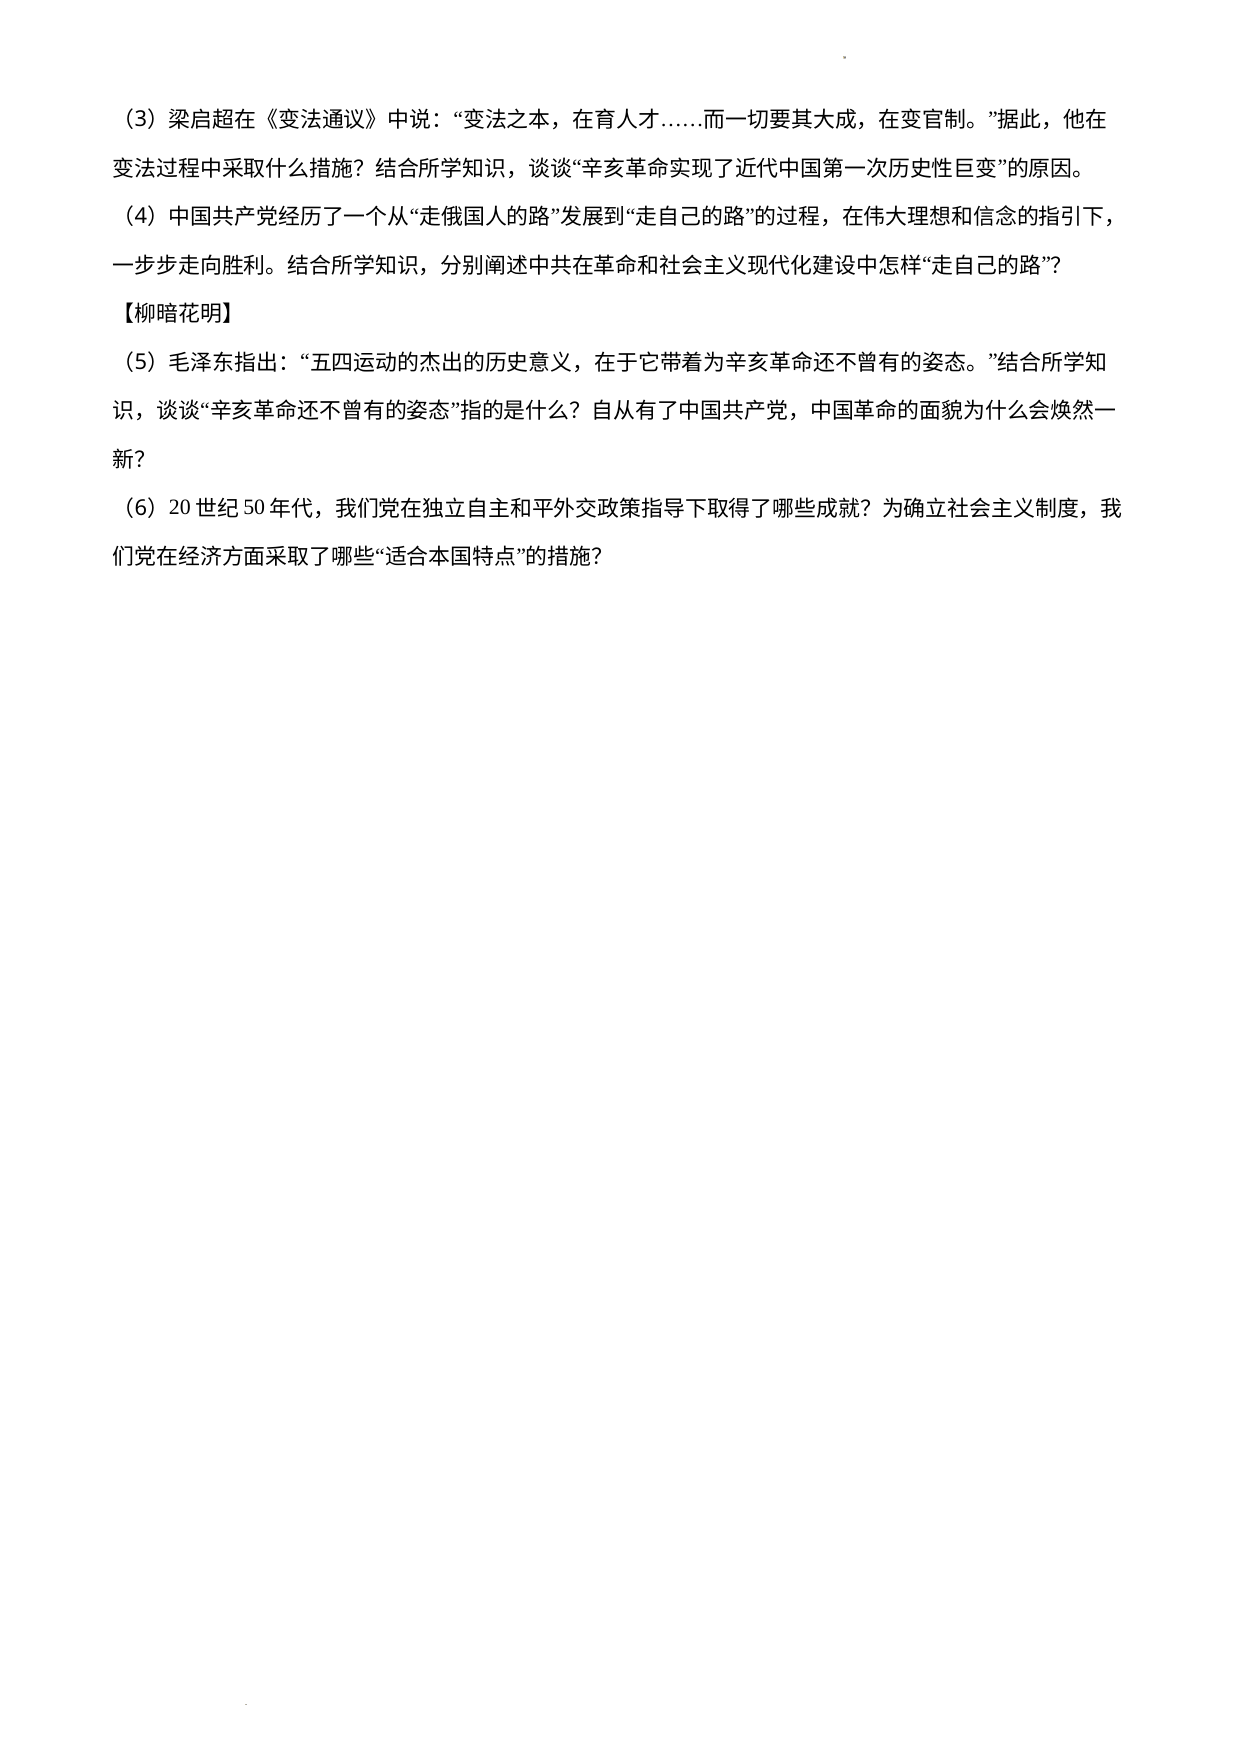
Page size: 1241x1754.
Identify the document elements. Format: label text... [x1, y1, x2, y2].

text 【柳暗花明】 [112, 296, 1128, 328]
text （3）梁启超在《变法通议》中说：“变法之本，在育人才……而一切要其大成，在变官制。”据此，他在变法过程中采取什么措施？结合所学知识，谈谈“辛亥革命实现了近代中国第一次历史性巨变”的原因。 [112, 102, 1128, 183]
text （5）毛泽东指出：“五四运动的杰出的历史意义，在于它带着为辛亥革命还不曾有的姿态。”结合所学知识，谈谈“辛亥革命还不曾有的姿态”指的是什么？自从有了中国共产党，中国革命的面貌为什么会焕然一新？ [112, 344, 1128, 474]
text （6）20世纪50年代，我们党在独立自主和平外交政策指导下取得了哪些成就？为确立社会主义制度，我们党在经济方面采取了哪些“适合本国特点”的措施？ [112, 490, 1128, 571]
text （4）中国共产党经历了一个从“走俄国人的路”发展到“走自己的路”的过程，在伟大理想和信念的指引下，一步步走向胜利。结合所学知识，分别阐述中共在革命和社会主义现代化建设中怎样“走自己的路”？ [112, 199, 1128, 280]
